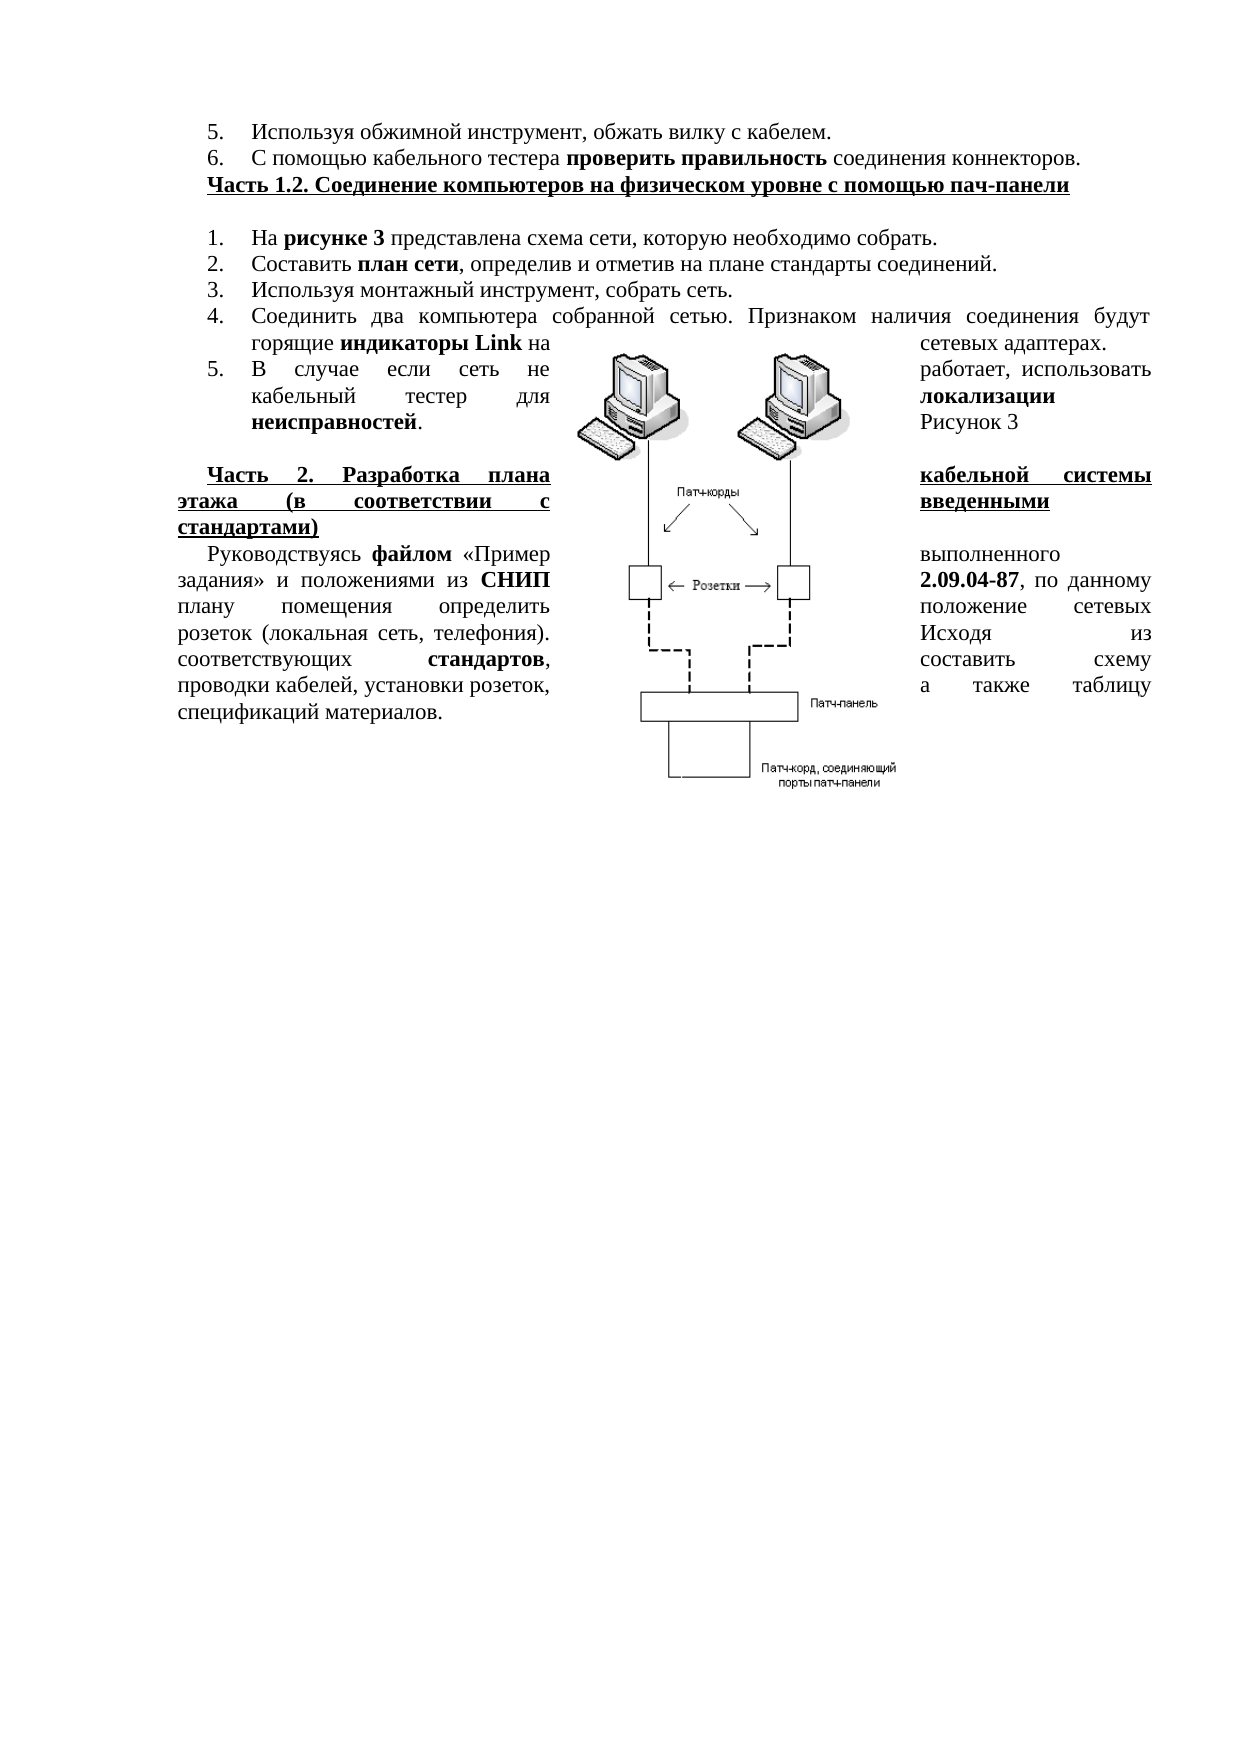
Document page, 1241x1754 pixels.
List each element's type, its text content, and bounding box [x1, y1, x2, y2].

text Руководствуясь файлом «Пример выполненного задания» и положениями из СНИП 2.09.04-87, по данному плану помещения определить положение сетевых розеток (локальная сеть, телефония). Исходя из соответствующих стандартов, составить схему проводки кабелей, установки розеток, а также таблицу спецификаций материалов. [902, 540, 1152, 724]
list В случае если сеть не работает, использовать кабельный тестер для локализации неисправностей. Рисунок 3 [902, 355, 1152, 434]
list На рисунке 3 представлена схема сети, которую необходимо собрать. [207, 223, 1152, 250]
list В случае если сеть не работает, использовать кабельный тестер для локализации неисправностей. Рисунок 3 [207, 355, 569, 434]
text Руководствуясь файлом «Пример выполненного задания» и положениями из СНИП 2.09.04-87, по данному плану помещения определить положение сетевых розеток (локальная сеть, телефония). Исходя из соответствующих стандартов, составить схему проводки кабелей, установки розеток, а также таблицу спецификаций материалов. [177, 540, 569, 724]
list Соединить два компьютера собранной сетью. Признаком наличия соединения будут горящие индикаторы Link на сетевых адаптерах. [207, 303, 1152, 355]
text Часть 1.2. Соединение компьютеров на физическом уровне с помощью пач-панели [177, 171, 1152, 197]
list Используя монтажный инструмент, собрать сеть. [207, 276, 1152, 303]
text Часть 2. Разработка плана кабельной системы этажа (в соответствии с введенными стандартами) [902, 461, 1152, 540]
text Часть 2. Разработка плана кабельной системы этажа (в соответствии с введенными стандартами) [177, 461, 569, 540]
picture [569, 333, 902, 799]
list Используя обжимной инструмент, обжать вилку с кабелем. [207, 118, 1152, 144]
list С помощью кабельного тестера проверить правильность соединения коннекторов. [207, 144, 1152, 171]
list Составить план сети, определив и отметив на плане стандарты соединений. [207, 250, 1152, 276]
